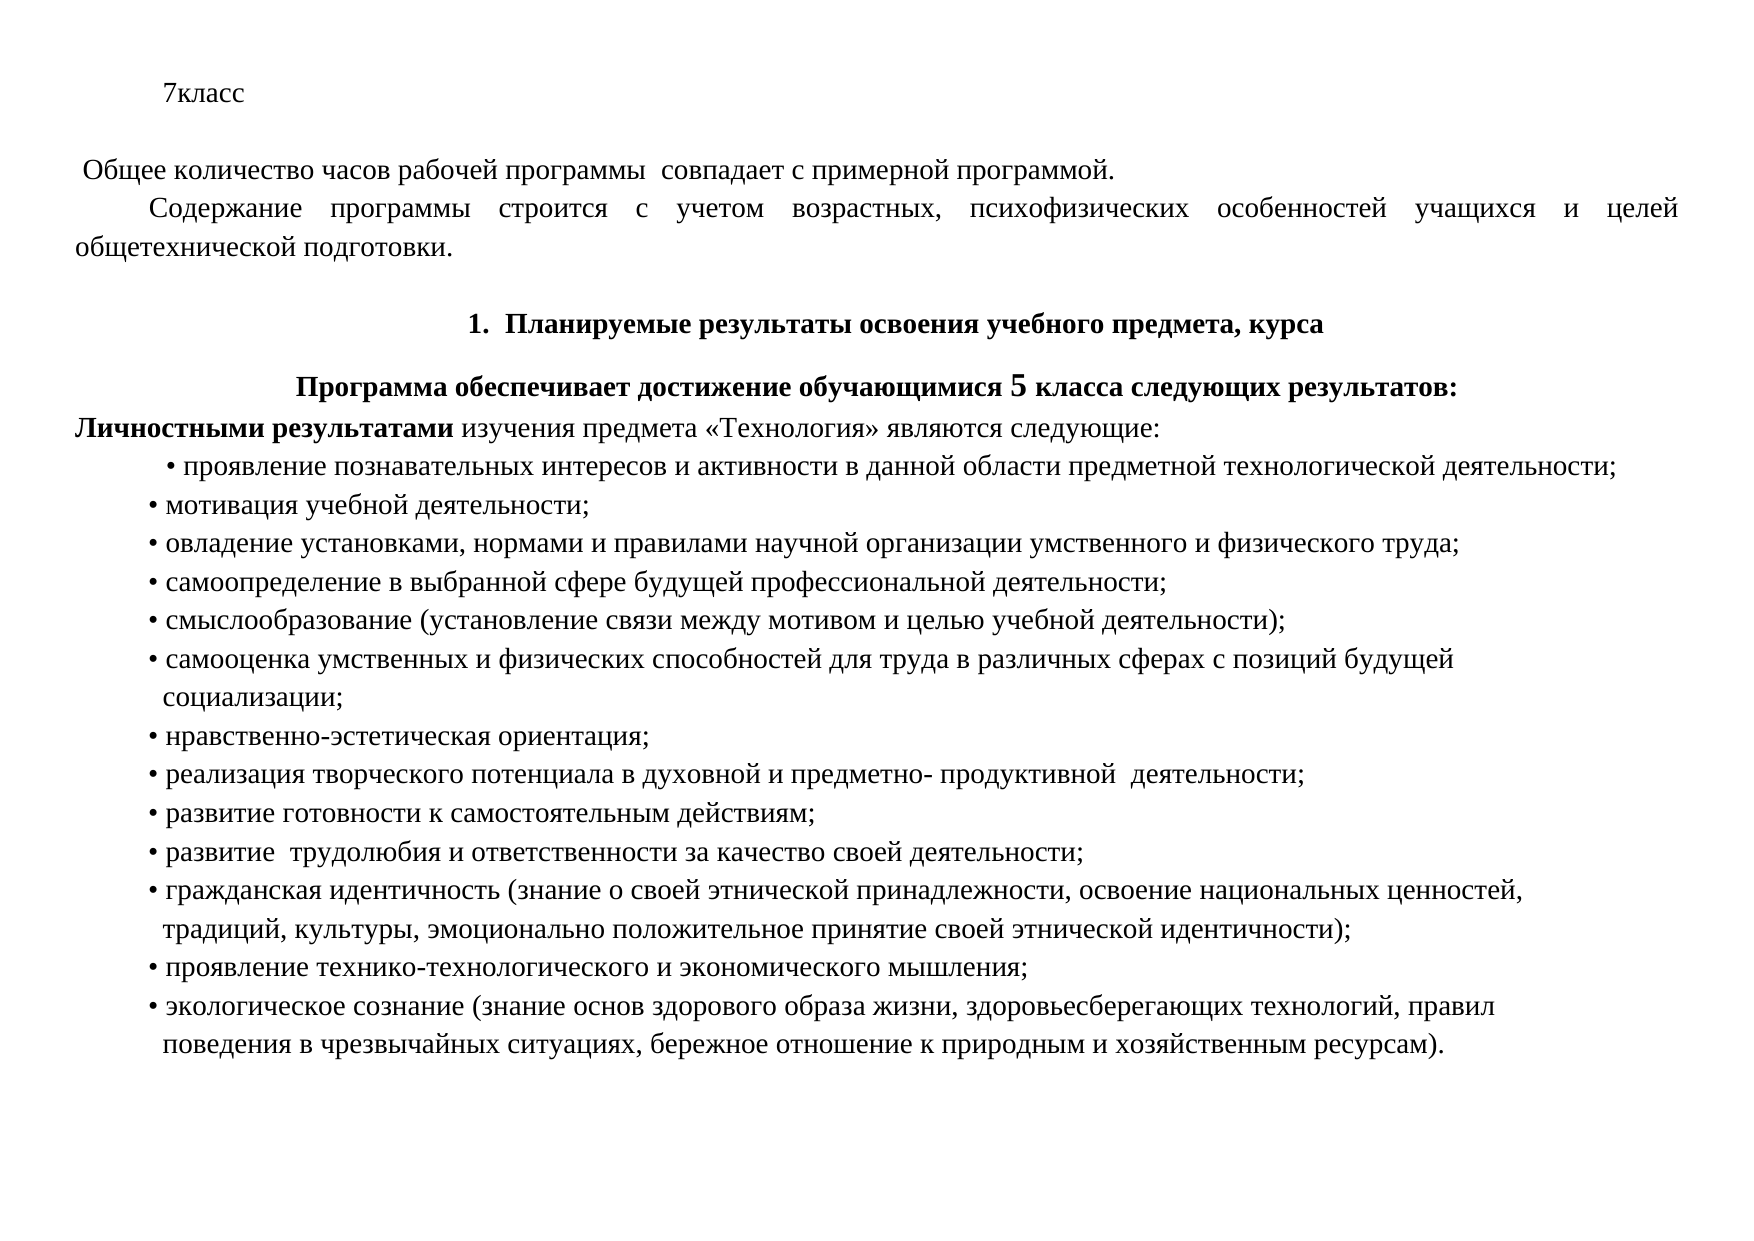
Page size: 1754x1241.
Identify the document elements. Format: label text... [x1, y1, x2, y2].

text Содержание программы строится с учетом возрастных, психофизических особенностей учащихся и целей общетехнической подготовки. [75, 191, 1679, 263]
text • смыслообразование (установление связи между мотивом и целью учебной деятельности); [75, 602, 1679, 636]
text • овладение установками, нормами и правилами научной организации умственного и физического труда; [75, 525, 1679, 559]
text социализации; [75, 679, 1679, 713]
text Общее количество часов рабочей программы совпадает с примерной программой. [75, 152, 1679, 186]
text • реализация творческого потенциала в духовной и предметно- продуктивной деятельности; [75, 757, 1679, 790]
text традиций, культуры, эмоционально положительное принятие своей этнической идентичности); [75, 911, 1679, 944]
text • мотивация учебной деятельности; [75, 487, 1679, 520]
text поведения в чрезвычайных ситуациях, бережное отношение к природным и хозяйственным ресурсам). [75, 1026, 1679, 1060]
text • самоопределение в выбранной сфере будущей профессиональной деятельности; [75, 564, 1679, 597]
text 7класс [75, 75, 1679, 108]
text • развитие трудолюбия и ответственности за качество своей деятельности; [75, 834, 1679, 867]
text • экологическое сознание (знание основ здорового образа жизни, здоровьесберегающих технологий, правил [75, 988, 1679, 1021]
text • самооценка умственных и физических способностей для труда в различных сферах с позиций будущей [75, 641, 1679, 674]
text • нравственно-эстетическая ориентация; [75, 718, 1679, 752]
text • развитие готовности к самостоятельным действиям; [75, 795, 1679, 829]
list Личностными результатами изучения предмета «Технология» являются следующие: [75, 410, 1679, 443]
text Программа обеспечивает достижение обучающимися 5 класса следующих результатов: [75, 366, 1679, 404]
text • проявление познавательных интересов и активности в данной области предметной технологической деятельности; [75, 448, 1679, 482]
text • гражданская идентичность (знание о своей этнической принадлежности, освоение национальных ценностей, [75, 872, 1679, 906]
list Планируемые результаты освоения учебного предмета, курса [112, 306, 1679, 340]
text • проявление технико-технологического и экономического мышления; [75, 949, 1679, 983]
